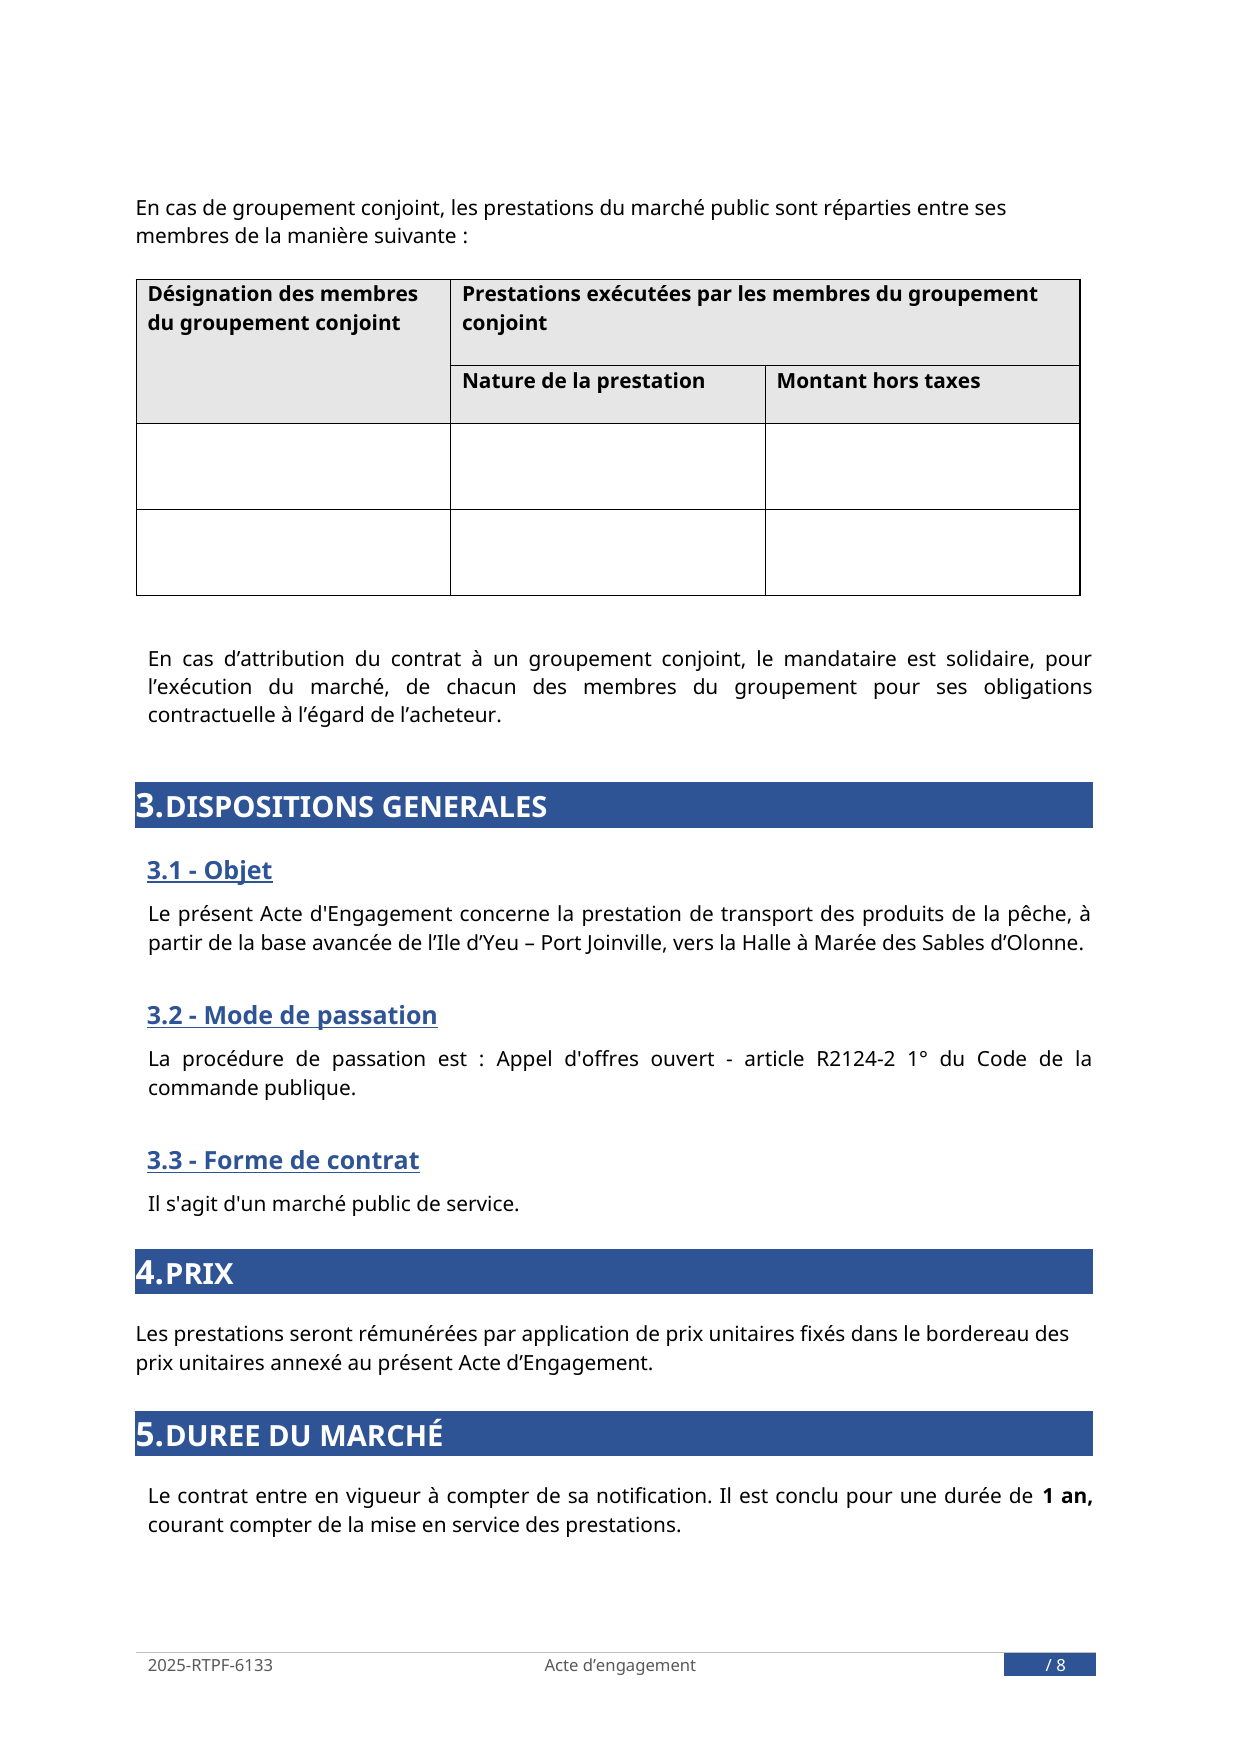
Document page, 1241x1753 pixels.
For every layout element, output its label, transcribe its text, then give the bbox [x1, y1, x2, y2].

text En cas d’attribution du contrat à un groupement conjoint, le mandataire est solidaire, pour l’exécution du marché, de chacun des membres du groupement pour ses obligations contractuelle à l’égard de l’acheteur. [148, 644, 1093, 729]
text La procédure de passation est : . [148, 1044, 1093, 1101]
text Les prestations seront rémunérées par application annexé au présent Acte d’Engagement. [135, 1319, 1078, 1376]
subtitle 3.3 - Forme de contrat [147, 1143, 1105, 1177]
subtitle 3.2 - Mode de passation [147, 998, 1105, 1032]
text Le contrat entre en vigueur à compter de sa notification. Il est conclu pour une durée de 1 an, courant compter de la mise en service des prestations. [148, 1481, 1093, 1538]
subtitle DUREE DU MARCHÉ [135, 1411, 1093, 1456]
text Le présent Acte d'Engagement concerne la prestation de transport des produits de la pêche, à partir de la base avancée de l’Ile d’Yeu – Port Joinville, vers la Halle à Marée des Sables d’Olonne. [148, 899, 1093, 956]
table_cell Nature de la prestation [451, 366, 765, 423]
table_header Prestations exécutées par les membres du groupement conjoint [451, 280, 1079, 365]
table_cell [766, 424, 1079, 509]
text Il s'agit d'un marché public de service. [148, 1189, 1093, 1218]
text En cas de groupement conjoint, les prestations du marché public sont réparties entre ses membres de la manière suivante : [135, 193, 1105, 250]
table_cell Montant hors taxes [766, 366, 1079, 423]
subtitle PRIX [135, 1249, 1093, 1294]
table_header Désignation des membres du groupement conjoint [137, 280, 450, 423]
table_cell [766, 510, 1079, 595]
table_cell [451, 424, 765, 509]
table_cell [137, 424, 450, 509]
table_cell [451, 510, 765, 595]
subtitle DISPOSITIONS GENERALES [135, 782, 1093, 828]
table_cell [137, 510, 450, 595]
subtitle 3.1 - Objet [147, 853, 1105, 887]
